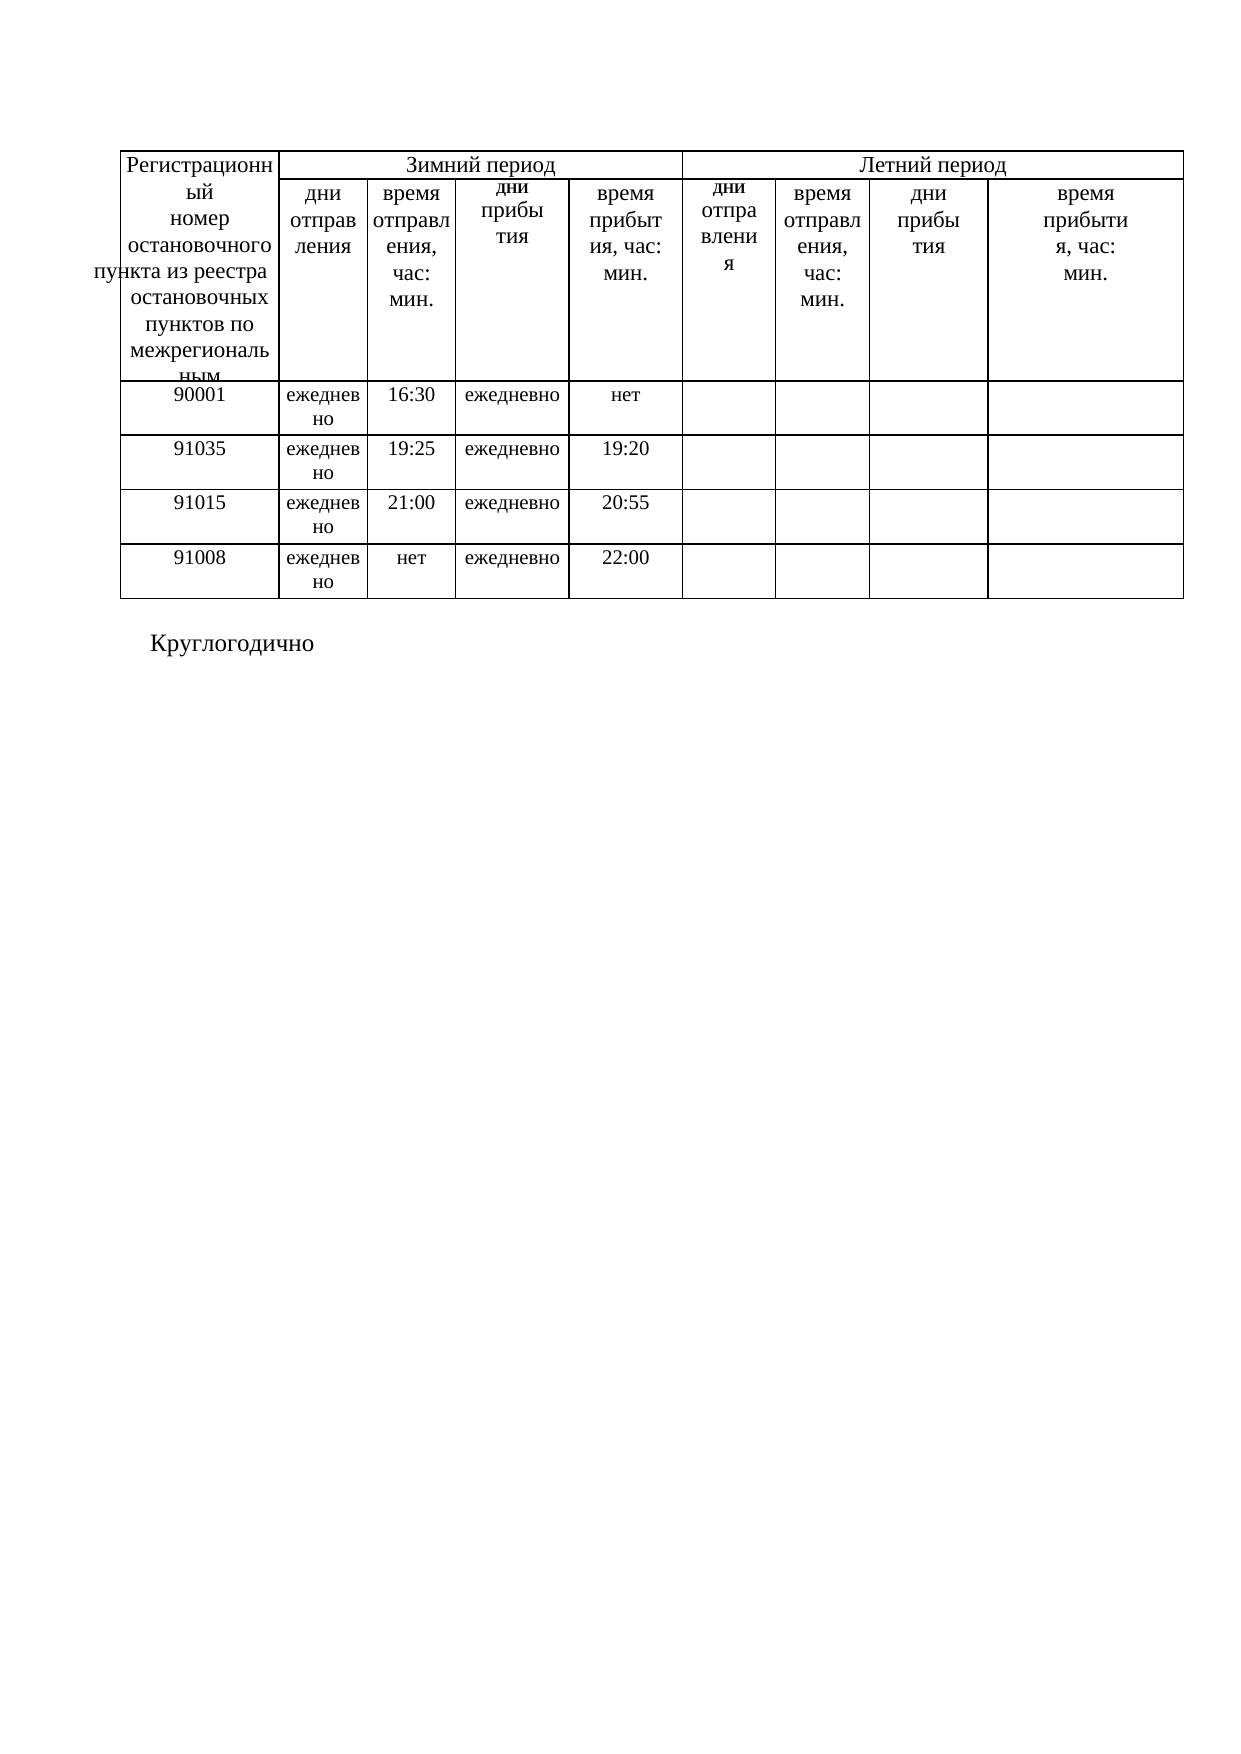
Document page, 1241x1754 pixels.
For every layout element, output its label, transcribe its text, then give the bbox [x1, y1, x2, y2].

table_cell [989, 436, 1183, 489]
table_cell нет [570, 382, 682, 434]
table_cell ежедневно [456, 436, 568, 489]
table_cell 20:55 [570, 490, 682, 543]
table_cell нет [368, 545, 455, 597]
table_cell 19:25 [368, 436, 455, 489]
table_cell ежедневно [280, 436, 367, 489]
table_cell [776, 490, 869, 543]
table_cell 22:00 [570, 545, 682, 597]
table_cell ежедневно [456, 382, 568, 434]
table_cell ежедневно [280, 382, 367, 434]
table_header Зимний период [280, 152, 682, 178]
table_cell дни отправ ления [280, 180, 367, 380]
table_cell ежедневно [280, 545, 367, 597]
table_cell [683, 382, 775, 434]
table_cell 90001 [121, 382, 278, 434]
table_cell ДНИ прибы тия [456, 180, 568, 380]
table_cell ежедневно [456, 490, 568, 543]
table_cell [776, 545, 869, 597]
table_cell [989, 545, 1183, 597]
table_cell 91015 [121, 490, 278, 543]
table_cell ежедневно [456, 545, 568, 597]
table_cell [683, 545, 775, 597]
table_cell [776, 436, 869, 489]
table_cell [870, 382, 987, 434]
table_cell [989, 382, 1183, 434]
table_cell [870, 545, 987, 597]
table_cell время отправл ения, час: мин. [776, 180, 869, 380]
table_cell 16:30 [368, 382, 455, 434]
table_cell 91008 [121, 545, 278, 597]
table_cell [776, 382, 869, 434]
table_cell [683, 490, 775, 543]
table_cell ДНИ отпра влени я [683, 180, 775, 380]
table_cell 21:00 [368, 490, 455, 543]
text Круглогодично [150, 628, 1090, 657]
table_cell [683, 436, 775, 489]
table_cell время прибыти я, час: мин. [989, 180, 1183, 380]
table_cell 19:20 [570, 436, 682, 489]
table_cell время отправл ения, час: мин. [368, 180, 455, 380]
table_cell [870, 436, 987, 489]
table_cell дни прибы тия [870, 180, 987, 380]
table_header Летний период [683, 152, 1183, 178]
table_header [121, 152, 278, 380]
table_cell [870, 490, 987, 543]
table_cell время прибыт ия, час: мин. [570, 180, 682, 380]
table_cell [989, 490, 1183, 543]
table_cell 91035 [121, 436, 278, 489]
table_cell ежедневно [280, 490, 367, 543]
